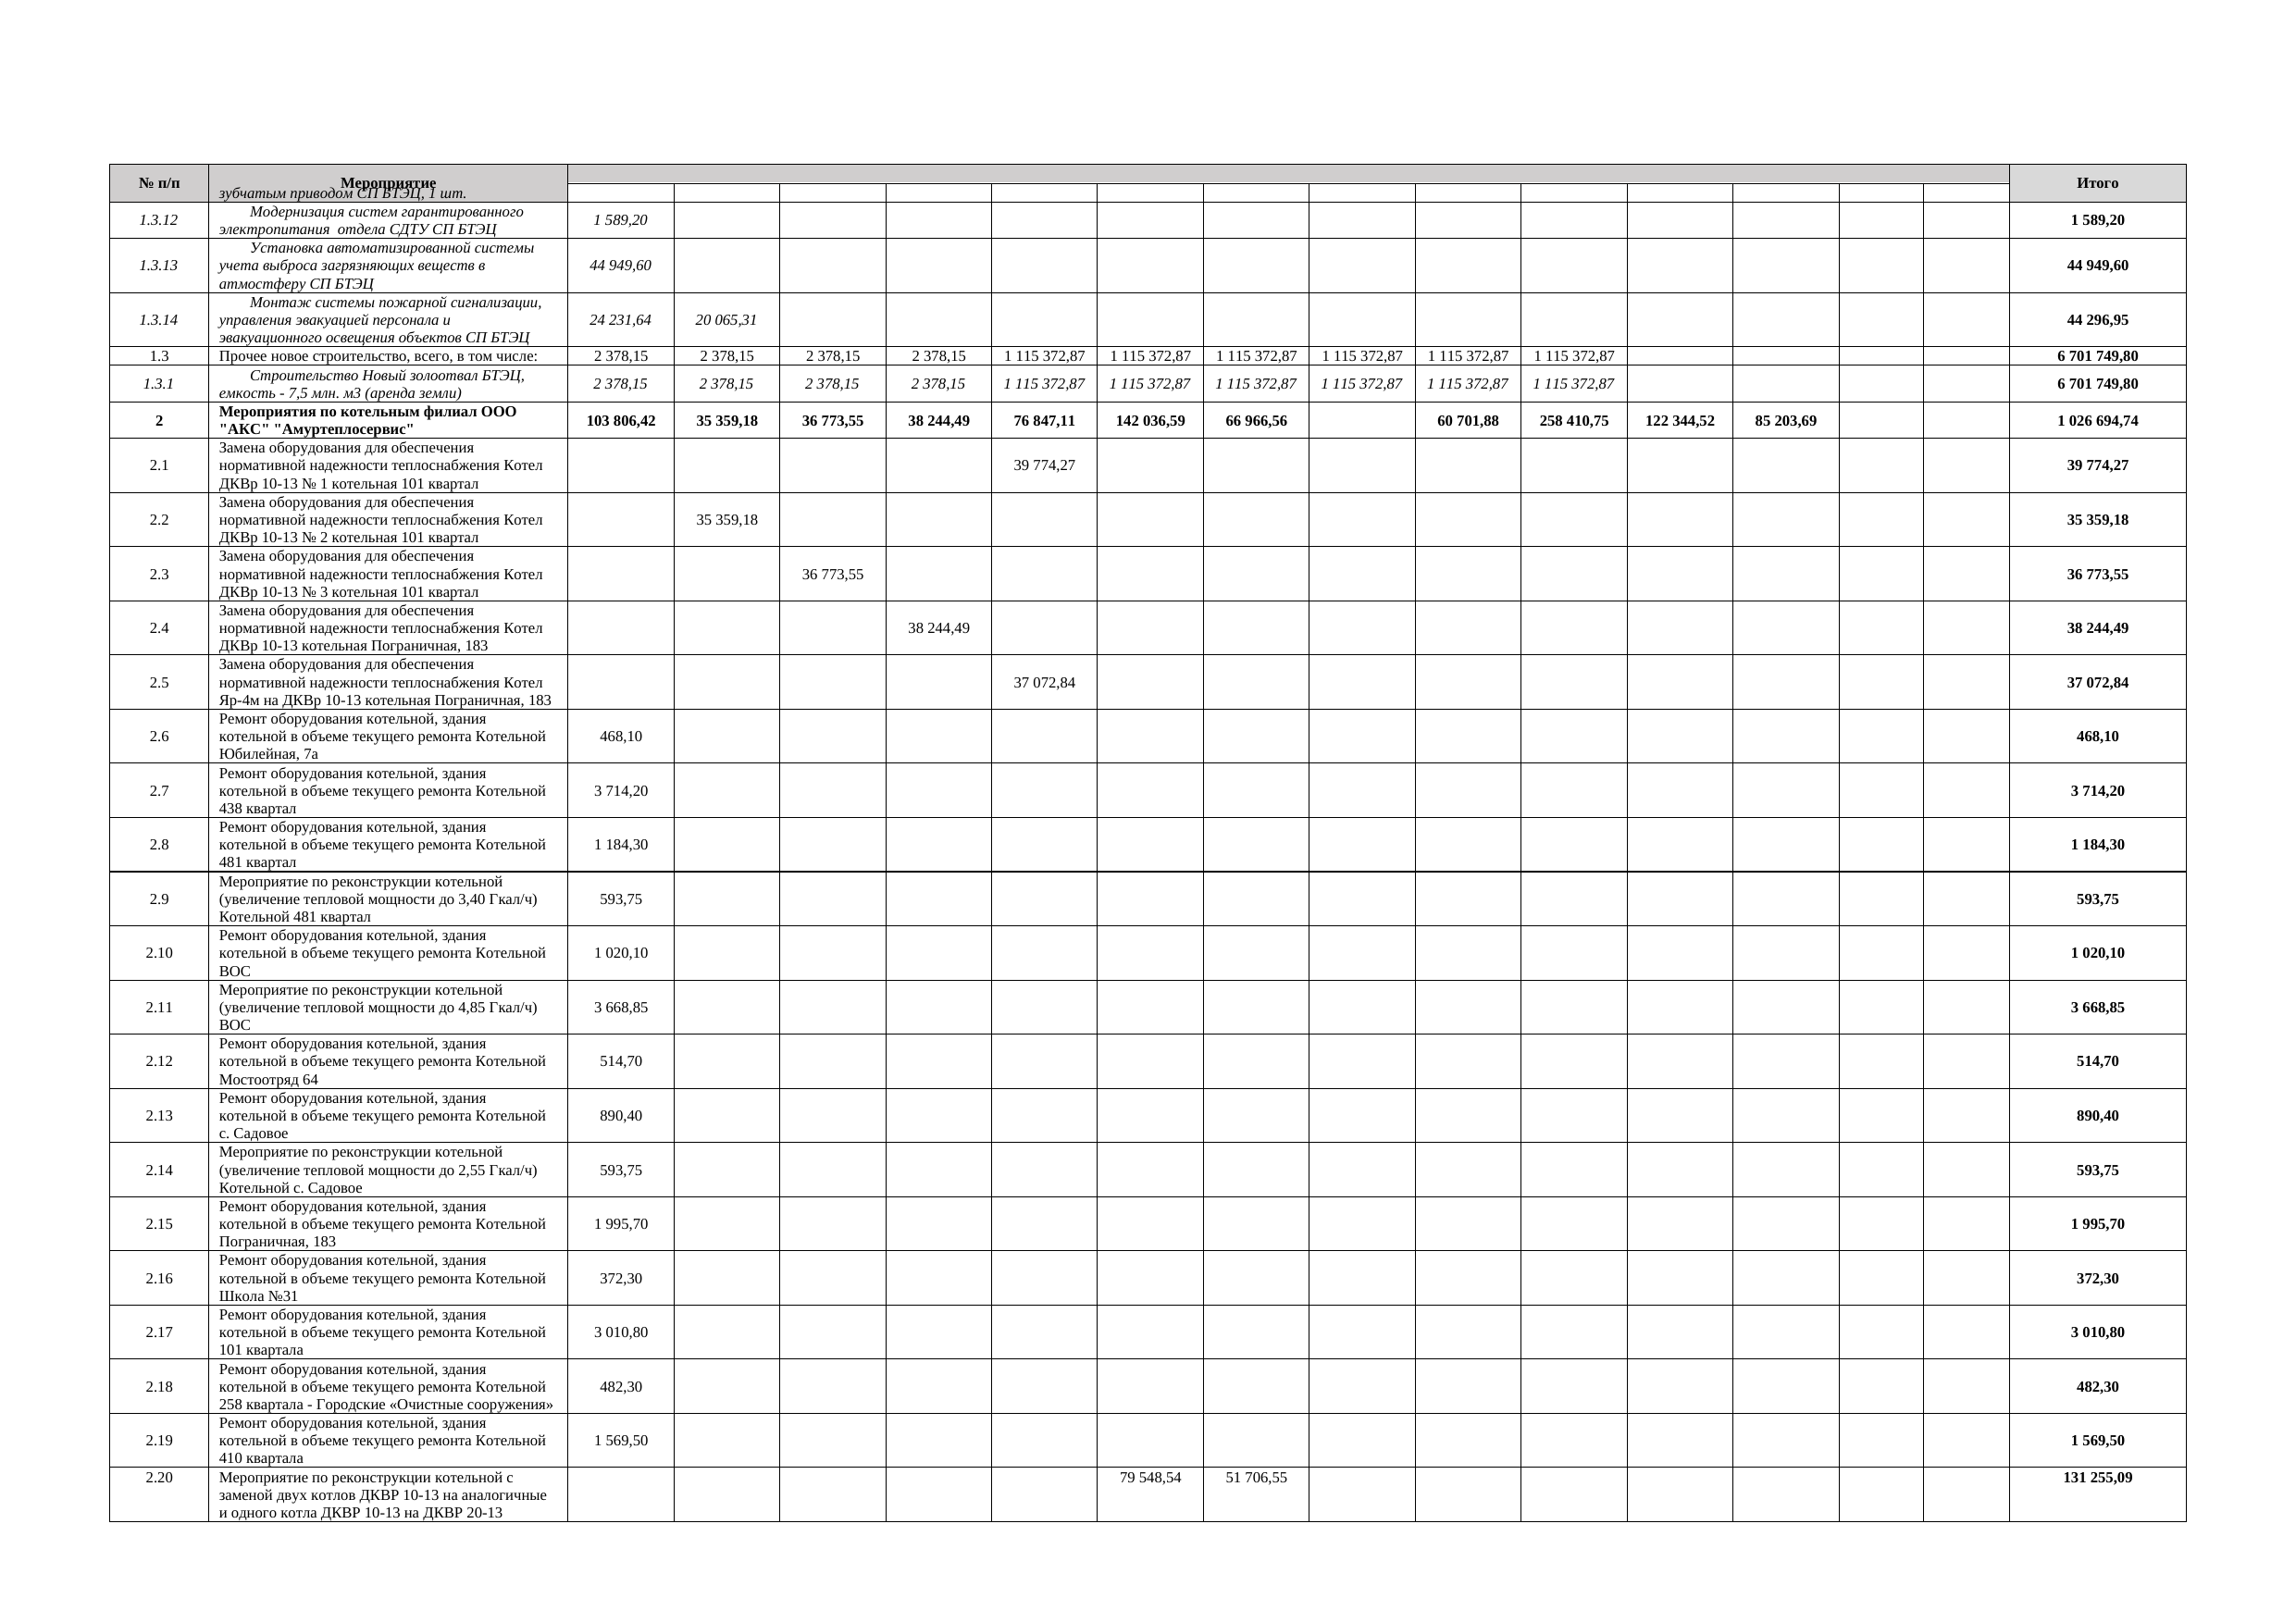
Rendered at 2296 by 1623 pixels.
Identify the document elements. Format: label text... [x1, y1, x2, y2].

table_cell [992, 1414, 1097, 1467]
table_cell [1204, 293, 1309, 346]
table_cell Ремонт оборудования котельной, здания котельной в объеме текущего ремонта Котельной с. Садовое [209, 1089, 567, 1142]
table_cell 1 569,50 [568, 1414, 674, 1467]
table_cell [1204, 655, 1309, 709]
table_cell [1628, 981, 1732, 1034]
table_cell [1098, 1414, 1203, 1467]
table_cell [1521, 763, 1627, 817]
table_cell 1 115 372,87 [1309, 347, 1415, 365]
table_cell [1309, 1035, 1415, 1088]
table_cell [1733, 1035, 1839, 1088]
table_cell [1733, 293, 1839, 346]
table_cell [887, 184, 991, 202]
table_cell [209, 1468, 567, 1521]
table_cell 593,75 [2010, 873, 2186, 925]
table_cell [675, 1251, 779, 1305]
table_cell [1628, 184, 1732, 202]
table_cell Замена оборудования для обеспечения нормативной надежности теплоснабжения Котел ДКВр 10-13 № 3 котельная 101 квартал [209, 547, 567, 601]
table_cell [1628, 1143, 1732, 1196]
table_cell [675, 547, 779, 601]
table_cell [992, 239, 1097, 292]
table_cell 37 072,84 [992, 655, 1097, 709]
table_cell [1924, 493, 2009, 546]
table_cell [1309, 873, 1415, 925]
table_cell 1 115 372,87 [1521, 347, 1627, 365]
table_cell [887, 763, 991, 817]
table_cell 51 706,55 [1204, 1468, 1309, 1521]
table_cell [1098, 203, 1203, 238]
table_cell 1 115 372,87 [1098, 347, 1203, 365]
table_cell [1840, 1089, 1923, 1142]
table_cell [1840, 203, 1923, 238]
table_cell [1521, 239, 1627, 292]
table_cell 2.6 [110, 710, 208, 762]
table_cell 1 026 694,74 [2010, 403, 2186, 438]
table_cell [1840, 184, 1923, 202]
table_cell [1840, 347, 1923, 365]
table_cell [1416, 1468, 1520, 1521]
table_cell [887, 1197, 991, 1250]
table_cell [780, 655, 886, 709]
table_cell 85 203,69 [1733, 403, 1839, 438]
table_cell [1416, 763, 1520, 817]
table_cell 74 583,83 [2010, 183, 2186, 202]
table_cell 1 115 372,87 [992, 365, 1097, 402]
table_cell [1521, 1197, 1627, 1250]
table_cell [1733, 493, 1839, 546]
table_cell 39 774,27 [2010, 439, 2186, 492]
table_cell 60 701,88 [1416, 403, 1520, 438]
table_cell [780, 710, 886, 762]
table_cell [1733, 1359, 1839, 1413]
table_cell [780, 926, 886, 979]
table_cell [1204, 601, 1309, 654]
table_cell [887, 926, 991, 979]
table_cell [1924, 1035, 2009, 1088]
table_cell [1309, 1197, 1415, 1250]
table_cell 1.3.14 [110, 293, 208, 346]
table_cell [1840, 1197, 1923, 1250]
table_cell [1733, 1414, 1839, 1467]
table_cell [1204, 1359, 1309, 1413]
table_cell 1 995,70 [568, 1197, 674, 1250]
table_cell [780, 1359, 886, 1413]
table_cell [887, 293, 991, 346]
table_cell Установка автоматизированной системы учета выброса загрязняющих веществ в атмостферу СП БТЭЦ [209, 239, 567, 292]
table_cell 35 359,18 [675, 493, 779, 546]
table_cell [1204, 493, 1309, 546]
table_cell Модернизация систем гарантированного электропитания отдела СДТУ СП БТЭЦ [209, 203, 567, 238]
table_cell 2.17 [110, 1306, 208, 1358]
table_cell 2.4 [110, 601, 208, 654]
table_cell [1840, 403, 1923, 438]
table_cell [1733, 1468, 1839, 1521]
table_cell 2.8 [110, 818, 208, 871]
table_cell Мероприятие по реконструкции котельной (увеличение тепловой мощности до 4,85 Гкал/ч) ВОС [209, 981, 567, 1034]
table_cell [1924, 873, 2009, 925]
table_cell [675, 601, 779, 654]
table_cell [1204, 1197, 1309, 1250]
table_cell [1924, 403, 2009, 438]
table_cell [1733, 439, 1839, 492]
table_cell [780, 763, 886, 817]
table_cell Ремонт оборудования котельной, здания котельной в объеме текущего ремонта Котельной Мостоотряд 64 [209, 1035, 567, 1088]
table_cell [1924, 1251, 2009, 1305]
table_cell [1309, 439, 1415, 492]
table_cell Ремонт оборудования котельной, здания котельной в объеме текущего ремонта Котельной Юбилейная, 7а [209, 710, 567, 762]
table_cell [1204, 818, 1309, 871]
table_cell [1309, 1089, 1415, 1142]
table_cell [1628, 926, 1732, 979]
table_cell [1416, 1251, 1520, 1305]
table_cell [1628, 873, 1732, 925]
table_cell [1416, 547, 1520, 601]
table_cell [1521, 1251, 1627, 1305]
table_cell [675, 1468, 779, 1521]
table_cell 2 378,15 [675, 365, 779, 402]
table_cell 39 774,27 [992, 439, 1097, 492]
table_cell [1098, 873, 1203, 925]
table_cell 372,30 [2010, 1251, 2186, 1305]
table_cell [1098, 293, 1203, 346]
table_cell 1 020,10 [2010, 926, 2186, 979]
table_cell [1416, 1414, 1520, 1467]
table_cell [1924, 1089, 2009, 1142]
table_cell [1840, 493, 1923, 546]
table_cell 3 290,65 [675, 184, 779, 202]
table_cell 1 115 372,87 [1416, 365, 1520, 402]
table_cell 2 378,15 [568, 347, 674, 365]
table_cell 1 115 372,87 [1309, 365, 1415, 402]
table_cell [1733, 763, 1839, 817]
table_cell [1521, 493, 1627, 546]
table_cell [1521, 1089, 1627, 1142]
table_cell [1309, 403, 1415, 438]
table_cell [568, 439, 674, 492]
table_cell Замена оборудования для обеспечения нормативной надежности теплоснабжения Котел Яр-4м на ДКВр 10-13 котельная Пограничная, 183 [209, 655, 567, 709]
table_cell [780, 493, 886, 546]
table_cell 1 115 372,87 [1416, 347, 1520, 365]
table_cell 1 115 372,87 [1204, 347, 1309, 365]
table_cell 35 359,18 [2010, 493, 2186, 546]
table_cell [1521, 1035, 1627, 1088]
table_cell [780, 601, 886, 654]
table_cell [1924, 601, 2009, 654]
table_cell Ремонт оборудования котельной, здания котельной в объеме текущего ремонта Котельной 258 квартала - Городские «Очистные сооружения» [209, 1359, 567, 1413]
table_cell [1924, 818, 2009, 871]
table_cell 103 806,42 [568, 403, 674, 438]
table_cell 2 378,15 [780, 347, 886, 365]
table_cell 1 589,20 [568, 203, 674, 238]
table_cell [1521, 1306, 1627, 1358]
table_cell [1098, 1089, 1203, 1142]
table_cell 3 668,85 [568, 981, 674, 1034]
table_cell [1924, 1414, 2009, 1467]
table_cell [1840, 439, 1923, 492]
table_cell [1628, 655, 1732, 709]
table_cell [1628, 818, 1732, 871]
table_cell [780, 1143, 886, 1196]
table_cell [1521, 655, 1627, 709]
table_cell [1924, 1143, 2009, 1196]
table_cell [1840, 547, 1923, 601]
table_cell [1098, 239, 1203, 292]
table_cell [1628, 1359, 1732, 1413]
table_cell 6 701 749,80 [2010, 347, 2186, 365]
table_cell [992, 873, 1097, 925]
table_cell [1628, 439, 1732, 492]
table_cell [1309, 710, 1415, 762]
table_cell 2.9 [110, 873, 208, 925]
table_cell [1204, 1414, 1309, 1467]
table_cell [675, 1197, 779, 1250]
table_cell [1204, 1251, 1309, 1305]
table_cell [1733, 347, 1839, 365]
table_cell [675, 763, 779, 817]
table_cell [780, 184, 886, 202]
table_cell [209, 183, 567, 202]
table_cell 890,40 [568, 1089, 674, 1142]
table_cell [1733, 873, 1839, 925]
table_cell Ремонт оборудования котельной, здания котельной в объеме текущего ремонта Котельной 438 квартал [209, 763, 567, 817]
table_cell [1204, 239, 1309, 292]
table_cell [1416, 981, 1520, 1034]
table_cell [887, 1359, 991, 1413]
table_cell [887, 655, 991, 709]
table_cell [675, 1306, 779, 1358]
table_cell 2.15 [110, 1197, 208, 1250]
table_cell [568, 493, 674, 546]
table_cell [887, 203, 991, 238]
table_cell [1416, 926, 1520, 979]
table_cell [780, 873, 886, 925]
table_cell [1924, 710, 2009, 762]
table_cell [1924, 365, 2009, 402]
table_cell [675, 710, 779, 762]
table_cell [1309, 601, 1415, 654]
table_cell 482,30 [2010, 1359, 2186, 1413]
table_cell [1521, 1143, 1627, 1196]
table_cell 36 773,55 [2010, 547, 2186, 601]
table_cell 1 184,30 [2010, 818, 2186, 871]
table_header № п/п [110, 165, 208, 183]
table_cell 2.14 [110, 1143, 208, 1196]
table_cell [1521, 184, 1627, 202]
table_cell Замена оборудования для обеспечения нормативной надежности теплоснабжения Котел ДКВр 10-13 № 1 котельная 101 квартал [209, 439, 567, 492]
table_cell [1416, 601, 1520, 654]
table_cell [1521, 547, 1627, 601]
table_cell [1628, 1035, 1732, 1088]
table_cell [1840, 1306, 1923, 1358]
table_cell [675, 926, 779, 979]
table_cell [992, 763, 1097, 817]
table_cell [1416, 1306, 1520, 1358]
table_cell [1416, 1089, 1520, 1142]
table_cell [992, 184, 1097, 202]
table_cell [1628, 203, 1732, 238]
table_cell [1733, 365, 1839, 402]
table_cell [1924, 239, 2009, 292]
table_cell [1840, 1251, 1923, 1305]
table_cell 66 966,56 [1204, 403, 1309, 438]
table_cell [1098, 655, 1203, 709]
table_cell 3 668,85 [2010, 981, 2186, 1034]
table_cell [992, 1143, 1097, 1196]
table_cell [887, 1089, 991, 1142]
table_cell Замена оборудования для обеспечения нормативной надежности теплоснабжения Котел ДКВр 10-13 № 2 котельная 101 квартал [209, 493, 567, 546]
table_cell [1416, 203, 1520, 238]
table_cell [675, 439, 779, 492]
table_cell 1 115 372,87 [1098, 365, 1203, 402]
table_cell [1628, 1306, 1732, 1358]
table_cell [1840, 293, 1923, 346]
table_cell [1098, 710, 1203, 762]
table_cell [1416, 710, 1520, 762]
table_cell 1 115 372,87 [1521, 365, 1627, 402]
table_cell [1416, 293, 1520, 346]
table_cell [992, 1251, 1097, 1305]
table_cell [1098, 1306, 1203, 1358]
table_cell [887, 439, 991, 492]
table_cell 2.16 [110, 1251, 208, 1305]
table_cell [1924, 1468, 2009, 1521]
table_cell [887, 1414, 991, 1467]
table_cell [1924, 547, 2009, 601]
table_cell 2 [110, 403, 208, 438]
table_cell [1924, 1197, 2009, 1250]
table_cell [1733, 926, 1839, 979]
table_cell Мероприятие по реконструкции котельной (увеличение тепловой мощности до 2,55 Гкал/ч) Котельной с. Садовое [209, 1143, 567, 1196]
table_cell [1840, 818, 1923, 871]
table_cell [1204, 1035, 1309, 1088]
table_cell 1 995,70 [2010, 1197, 2186, 1250]
table_cell 71 293,17 [568, 184, 674, 202]
table_cell [675, 1414, 779, 1467]
table_cell [568, 1468, 674, 1521]
table_cell [1733, 184, 1839, 202]
table_cell [887, 1251, 991, 1305]
table_cell [1098, 184, 1203, 202]
table_cell [1840, 1143, 1923, 1196]
table_cell [992, 710, 1097, 762]
table_header [568, 165, 2009, 182]
table_cell [1924, 926, 2009, 979]
table_cell 2 378,15 [568, 365, 674, 402]
table_cell 24 231,64 [568, 293, 674, 346]
table_cell Мероприятие по реконструкции котельной (увеличение тепловой мощности до 3,40 Гкал/ч) Котельной 481 квартал [209, 873, 567, 925]
table_cell [1840, 1468, 1923, 1521]
table_cell [1924, 293, 2009, 346]
table_cell [780, 1197, 886, 1250]
table_cell [675, 655, 779, 709]
table_cell [675, 203, 779, 238]
table_cell [887, 239, 991, 292]
table_cell [992, 818, 1097, 871]
table_cell [992, 493, 1097, 546]
table_cell [780, 1035, 886, 1088]
table_cell 1 115 372,87 [1204, 365, 1309, 402]
table_cell 258 410,75 [1521, 403, 1627, 438]
table_cell [1733, 981, 1839, 1034]
table_cell [1309, 293, 1415, 346]
table_cell [1924, 1306, 2009, 1358]
table_cell [992, 601, 1097, 654]
table_cell [1098, 981, 1203, 1034]
table_cell [568, 655, 674, 709]
table_cell [1628, 365, 1732, 402]
table_cell 2 378,15 [887, 347, 991, 365]
table_cell [992, 547, 1097, 601]
table_cell [1098, 439, 1203, 492]
table_cell 1 115 372,87 [992, 347, 1097, 365]
table_cell 3 010,80 [2010, 1306, 2186, 1358]
table_cell [780, 1306, 886, 1358]
table_cell [1840, 655, 1923, 709]
table_cell [1840, 601, 1923, 654]
table_cell [1204, 926, 1309, 979]
table_cell [1733, 1143, 1839, 1196]
table_cell 2.12 [110, 1035, 208, 1088]
table_cell [887, 873, 991, 925]
table_cell [1521, 601, 1627, 654]
table_cell [1309, 981, 1415, 1034]
table_cell [1733, 203, 1839, 238]
table_cell [1628, 547, 1732, 601]
table_cell [1628, 601, 1732, 654]
table_cell [992, 1359, 1097, 1413]
table_cell [1204, 873, 1309, 925]
table_cell 3 714,20 [568, 763, 674, 817]
table_cell [1733, 601, 1839, 654]
table_cell [1924, 439, 2009, 492]
table_cell [780, 1414, 886, 1467]
table_cell [992, 1197, 1097, 1250]
table_cell 2.13 [110, 1089, 208, 1142]
table_cell [887, 981, 991, 1034]
table_cell [1098, 926, 1203, 979]
table_cell 37 072,84 [2010, 655, 2186, 709]
table_cell [675, 1143, 779, 1196]
table_cell [1733, 1306, 1839, 1358]
table_cell 79 548,54 [1098, 1468, 1203, 1521]
table_cell [1521, 818, 1627, 871]
table_cell 3 010,80 [568, 1306, 674, 1358]
table_cell Ремонт оборудования котельной, здания котельной в объеме текущего ремонта Котельной 410 квартала [209, 1414, 567, 1467]
table_cell [1733, 239, 1839, 292]
table_cell [1924, 203, 2009, 238]
table_cell [1309, 1143, 1415, 1196]
table_cell [1840, 710, 1923, 762]
table_cell [1309, 1359, 1415, 1413]
table_cell 468,10 [568, 710, 674, 762]
table_cell 44 949,60 [2010, 239, 2186, 292]
table_cell 2.7 [110, 763, 208, 817]
table_cell [675, 873, 779, 925]
table_cell 1.3.12 [110, 203, 208, 238]
table_cell [780, 1468, 886, 1521]
table_cell [1204, 981, 1309, 1034]
table_cell [1204, 203, 1309, 238]
table_cell [1204, 763, 1309, 817]
table_cell [675, 1035, 779, 1088]
table_cell [887, 1035, 991, 1088]
table_cell 1 020,10 [568, 926, 674, 979]
table_cell [1628, 493, 1732, 546]
table_cell [1309, 763, 1415, 817]
table_cell [1309, 547, 1415, 601]
table_cell [1098, 1251, 1203, 1305]
table_cell [992, 926, 1097, 979]
table_cell 482,30 [568, 1359, 674, 1413]
table_cell [1204, 1143, 1309, 1196]
table_cell [1840, 1359, 1923, 1413]
table_cell [1840, 873, 1923, 925]
table_cell [1416, 655, 1520, 709]
table_cell 38 244,49 [2010, 601, 2186, 654]
table_cell [1204, 710, 1309, 762]
table_cell [1840, 365, 1923, 402]
table_cell 2.18 [110, 1359, 208, 1413]
table_cell [1628, 1197, 1732, 1250]
table_cell [992, 981, 1097, 1034]
table_cell [675, 239, 779, 292]
table_cell [675, 818, 779, 871]
table_cell [1098, 763, 1203, 817]
table_cell [1309, 655, 1415, 709]
table_cell 1.3.13 [110, 239, 208, 292]
table_cell [1733, 710, 1839, 762]
table_cell 593,75 [568, 873, 674, 925]
table_cell [1521, 1414, 1627, 1467]
table_cell 1.3 [110, 347, 208, 365]
table_cell [1521, 710, 1627, 762]
table_cell [1416, 184, 1520, 202]
table_cell [887, 1143, 991, 1196]
table_cell [1521, 873, 1627, 925]
table_cell Ремонт оборудования котельной, здания котельной в объеме текущего ремонта Котельной Школа №31 [209, 1251, 567, 1305]
table_cell [1924, 347, 2009, 365]
table_cell [780, 439, 886, 492]
table_cell 2.3 [110, 547, 208, 601]
table_cell [1098, 1197, 1203, 1250]
table_cell 142 036,59 [1098, 403, 1203, 438]
table_cell [887, 818, 991, 871]
table_cell [887, 1468, 991, 1521]
table_cell [1309, 1251, 1415, 1305]
table_cell 1 569,50 [2010, 1414, 2186, 1467]
table_cell 372,30 [568, 1251, 674, 1305]
table_cell 2.11 [110, 981, 208, 1034]
table_cell 2.10 [110, 926, 208, 979]
table_cell [1098, 1359, 1203, 1413]
table_cell [1204, 184, 1309, 202]
table_cell [1628, 710, 1732, 762]
table_cell [1309, 493, 1415, 546]
table_cell 468,10 [2010, 710, 2186, 762]
table_cell 593,75 [2010, 1143, 2186, 1196]
table_cell [780, 293, 886, 346]
table_cell [887, 710, 991, 762]
table_cell 35 359,18 [675, 403, 779, 438]
table_header Мероприятие [209, 165, 567, 183]
table_cell [780, 239, 886, 292]
table_cell Замена оборудования для обеспечения нормативной надежности теплоснабжения Котел ДКВр 10-13 котельная Пограничная, 183 [209, 601, 567, 654]
table_cell 2.5 [110, 655, 208, 709]
table_cell [1733, 1197, 1839, 1250]
table_cell [1628, 347, 1732, 365]
table_cell [1309, 1468, 1415, 1521]
table_cell [992, 203, 1097, 238]
table_cell [992, 1468, 1097, 1521]
table_cell [1309, 184, 1415, 202]
table_cell [1204, 439, 1309, 492]
table_cell Строительство Новый золоотвал БТЭЦ, емкость - 7,5 млн. м3 (аренда земли) [209, 365, 567, 402]
table_cell [1416, 1035, 1520, 1088]
table_cell [1204, 1089, 1309, 1142]
table_cell Мероприятия по котельным филиал ООО "АКС" "Амуртеплосервис" [209, 403, 567, 438]
table_cell [1098, 493, 1203, 546]
table_cell 36 773,55 [780, 403, 886, 438]
table_cell [1924, 655, 2009, 709]
table_cell Ремонт оборудования котельной, здания котельной в объеме текущего ремонта Котельной Пограничная, 183 [209, 1197, 567, 1250]
table_cell [1924, 184, 2009, 202]
table_cell [780, 1251, 886, 1305]
table_cell [1204, 1306, 1309, 1358]
table_cell 131 255,09 [2010, 1468, 2186, 1521]
table_cell [1628, 239, 1732, 292]
table_cell [1416, 1143, 1520, 1196]
table_cell Ремонт оборудования котельной, здания котельной в объеме текущего ремонта Котельной 101 квартала [209, 1306, 567, 1358]
table_cell [1521, 981, 1627, 1034]
table_cell [992, 1306, 1097, 1358]
table_cell [1840, 239, 1923, 292]
table_cell 2 378,15 [780, 365, 886, 402]
table_cell 1.3.11 [110, 183, 208, 202]
table_cell [1628, 293, 1732, 346]
table_cell [1924, 1359, 2009, 1413]
table_cell 20 065,31 [675, 293, 779, 346]
table_cell [1521, 293, 1627, 346]
table_cell [1098, 601, 1203, 654]
table_cell [1416, 239, 1520, 292]
table_cell [1416, 439, 1520, 492]
table_cell [1309, 203, 1415, 238]
table_cell 2.1 [110, 439, 208, 492]
table_cell [1416, 1197, 1520, 1250]
table_cell [1309, 239, 1415, 292]
table_cell 2 378,15 [887, 365, 991, 402]
table_cell 890,40 [2010, 1089, 2186, 1142]
table_cell [1309, 926, 1415, 979]
table_cell [1628, 1089, 1732, 1142]
table_cell [780, 1089, 886, 1142]
table_cell [1733, 818, 1839, 871]
table_cell 36 773,55 [780, 547, 886, 601]
table_cell [1416, 873, 1520, 925]
table_cell 514,70 [568, 1035, 674, 1088]
table_cell [1098, 1143, 1203, 1196]
table_cell [1628, 1251, 1732, 1305]
table_cell [1924, 981, 2009, 1034]
table_cell [1416, 493, 1520, 546]
table_cell [1521, 439, 1627, 492]
table_cell [1733, 655, 1839, 709]
table_cell [992, 1089, 1097, 1142]
table_cell [568, 601, 674, 654]
table_cell Ремонт оборудования котельной, здания котельной в объеме текущего ремонта Котельной ВОС [209, 926, 567, 979]
table_cell 3 714,20 [2010, 763, 2186, 817]
table_cell [1416, 1359, 1520, 1413]
table_cell 2.19 [110, 1414, 208, 1467]
table_cell [1628, 1468, 1732, 1521]
table_cell 2 378,15 [675, 347, 779, 365]
table_cell [1628, 763, 1732, 817]
table_cell Монтаж системы пожарной сигнализации, управления эвакуацией персонала и эвакуационного освещения объектов СП БТЭЦ [209, 293, 567, 346]
table_cell [1840, 981, 1923, 1034]
table_cell [780, 818, 886, 871]
table_cell [1521, 203, 1627, 238]
table_cell [1840, 763, 1923, 817]
table_cell [1840, 1035, 1923, 1088]
table_cell 44 296,95 [2010, 293, 2186, 346]
table_cell [1733, 1251, 1839, 1305]
table_cell 6 701 749,80 [2010, 365, 2186, 402]
table_cell [1521, 1468, 1627, 1521]
table_cell [1416, 818, 1520, 871]
table_cell [1521, 1359, 1627, 1413]
table_cell [1204, 547, 1309, 601]
table_cell [675, 981, 779, 1034]
table_cell [887, 493, 991, 546]
table_cell 38 244,49 [887, 601, 991, 654]
table_cell 122 344,52 [1628, 403, 1732, 438]
table_cell 44 949,60 [568, 239, 674, 292]
table_cell 76 847,11 [992, 403, 1097, 438]
table_cell 2.2 [110, 493, 208, 546]
table_cell [568, 547, 674, 601]
table_cell [1840, 926, 1923, 979]
table_cell [1309, 818, 1415, 871]
table_cell [887, 1306, 991, 1358]
table_cell [1098, 1035, 1203, 1088]
table_cell [675, 1359, 779, 1413]
table_cell [992, 293, 1097, 346]
table_cell 514,70 [2010, 1035, 2186, 1088]
table_cell 2.20 [110, 1468, 208, 1521]
table_cell [1309, 1414, 1415, 1467]
table_cell [1628, 1414, 1732, 1467]
table_cell [1309, 1306, 1415, 1358]
table_cell Прочее новое строительство, всего, в том числе: [209, 347, 567, 365]
table_cell [780, 981, 886, 1034]
table_cell [992, 1035, 1097, 1088]
table_cell [1521, 926, 1627, 979]
table_header Итого [2010, 165, 2186, 183]
table_cell [1840, 1414, 1923, 1467]
table_cell [1733, 547, 1839, 601]
table_cell 593,75 [568, 1143, 674, 1196]
table_cell [1098, 547, 1203, 601]
table_cell [887, 547, 991, 601]
table_cell [1098, 818, 1203, 871]
table_cell 38 244,49 [887, 403, 991, 438]
table_cell 1.3.1 [110, 365, 208, 402]
table_cell [1733, 1089, 1839, 1142]
table_cell [1924, 763, 2009, 817]
table_cell [675, 1089, 779, 1142]
table_cell Ремонт оборудования котельной, здания котельной в объеме текущего ремонта Котельной 481 квартал [209, 818, 567, 871]
table_cell 1 184,30 [568, 818, 674, 871]
table_cell 1 589,20 [2010, 203, 2186, 238]
table_cell [780, 203, 886, 238]
